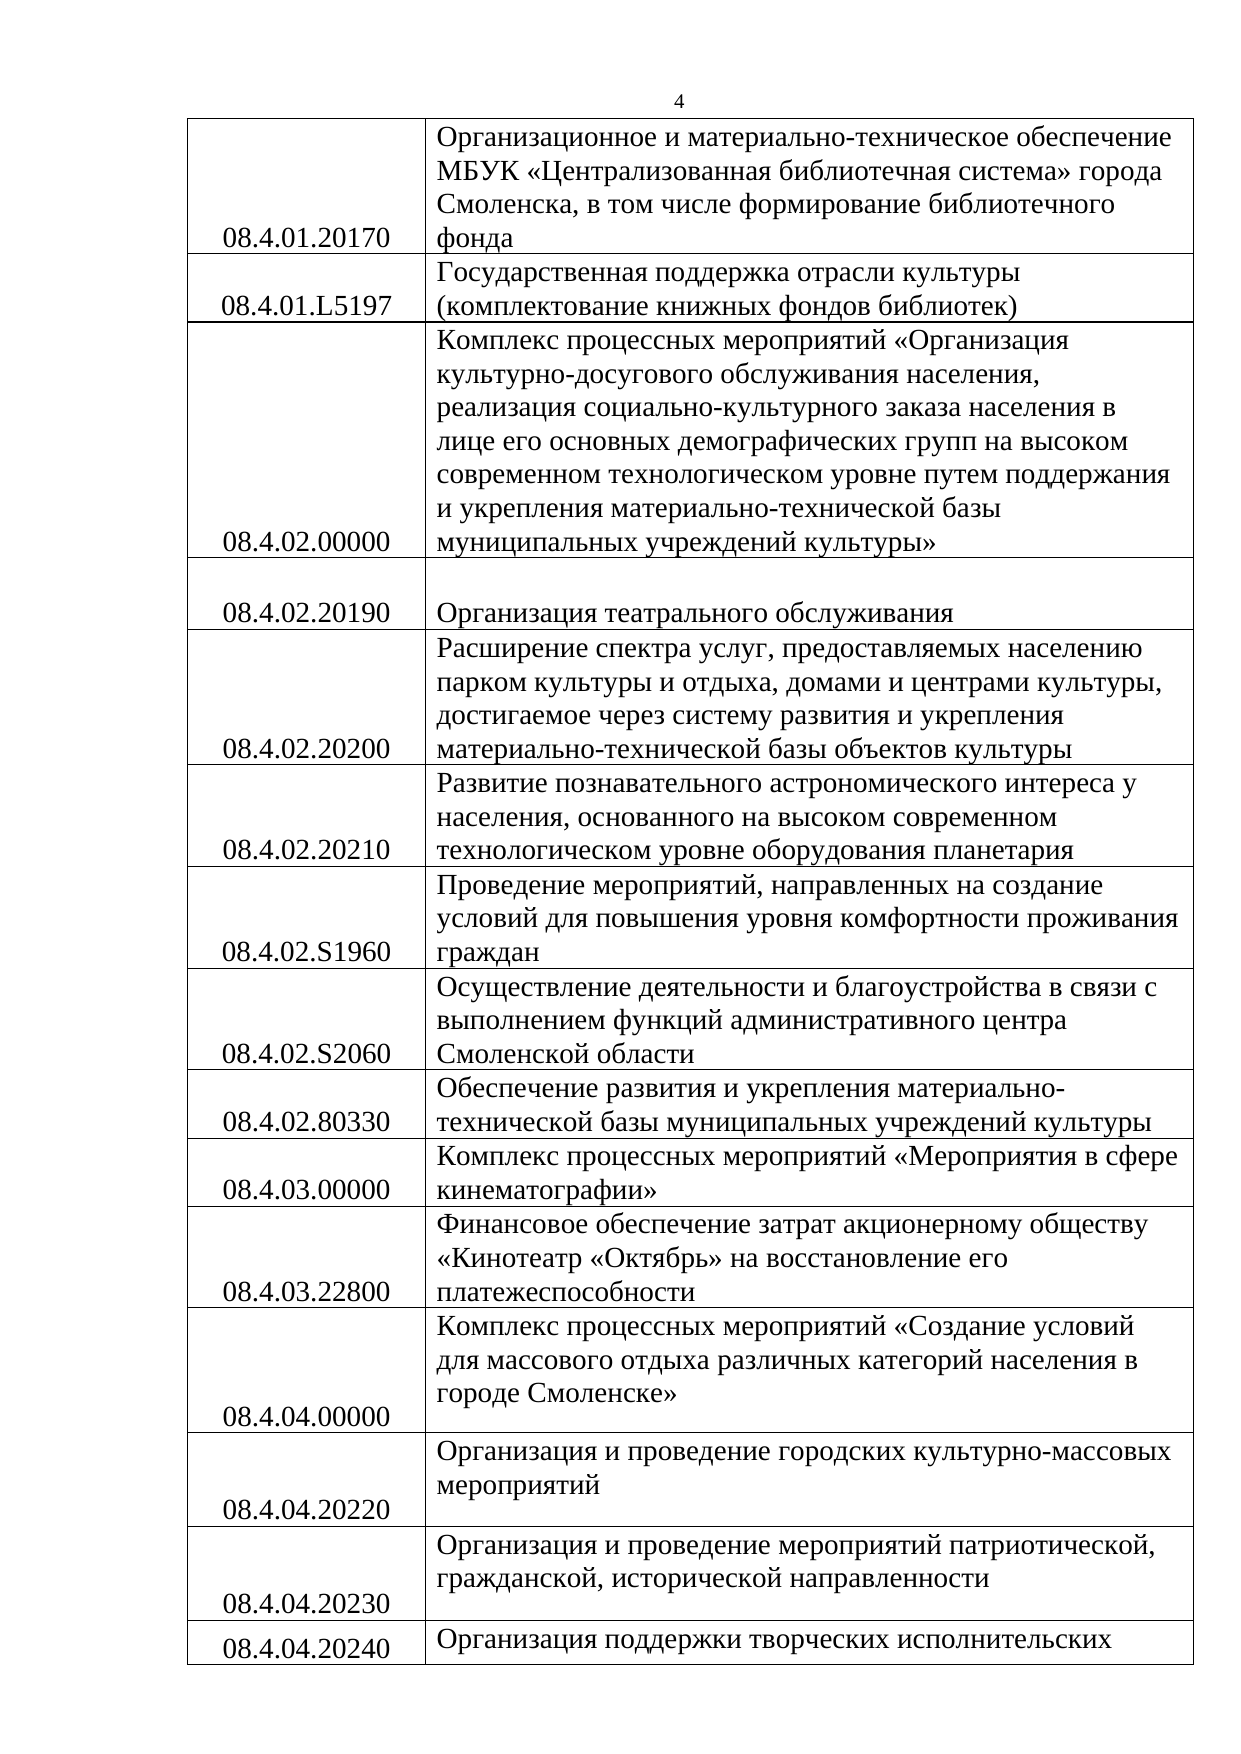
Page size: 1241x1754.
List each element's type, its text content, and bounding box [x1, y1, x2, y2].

table_cell 08.4.02.20190 [188, 558, 425, 629]
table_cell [426, 1621, 1193, 1664]
table_cell Расширение спектра услуг, предоставляемых населению парком культуры и отдыха, домами и центрами культуры, достигаемое через систему развития и укрепления материально-технической базы объектов культуры [426, 630, 1193, 764]
table_cell Организационное и материально-техническое обеспечение МБУК «Централизованная библиотечная система» города Смоленска, в том числе формирование библиотечного фонда [426, 119, 1193, 253]
table_cell 08.4.02.20200 [188, 630, 425, 764]
table_cell 08.4.04.20220 [188, 1433, 425, 1526]
table_cell 08.4.02.80330 [188, 1070, 425, 1137]
table_cell Обеспечение развития и укрепления материально-технической базы муниципальных учреждений культуры [426, 1070, 1193, 1137]
table_cell 08.4.04.20230 [188, 1527, 425, 1620]
table_cell Организация театрального обслуживания [426, 558, 1193, 629]
table_cell Комплекс процессных мероприятий «Создание условий для массового отдыха различных категорий населения в городе Смоленске» [426, 1308, 1193, 1432]
table_cell Проведение мероприятий, направленных на создание условий для повышения уровня комфортности проживания граждан [426, 867, 1193, 968]
table_cell 08.4.02.S1960 [188, 867, 425, 968]
table_cell 08.4.01.20170 [188, 119, 425, 253]
table_cell Развитие познавательного астрономического интереса у населения, основанного на высоком современном технологическом уровне оборудования планетария [426, 765, 1193, 866]
table_cell Комплекс процессных мероприятий «Организация культурно-досугового обслуживания населения, реализация социально-культурного заказа населения в лице его основных демографических групп на высоком современном технологическом уровне путем поддержания и укрепления материально-технической базы муниципальных учреждений культуры» [426, 323, 1193, 557]
table_cell 08.4.02.20210 [188, 765, 425, 866]
table_cell 08.4.02.00000 [188, 323, 425, 557]
table_cell 08.4.03.22800 [188, 1207, 425, 1307]
table_cell 08.4.01.L5197 [188, 254, 425, 321]
table_cell Государственная поддержка отрасли культуры (комплектование книжных фондов библиотек) [426, 254, 1193, 321]
table_cell Комплекс процессных мероприятий «Мероприятия в сфере кинематографии» [426, 1139, 1193, 1206]
table_cell Организация и проведение городских культурно-массовых мероприятий [426, 1433, 1193, 1526]
table_cell 08.4.03.00000 [188, 1139, 425, 1206]
table_cell Финансовое обеспечение затрат акционерному обществу «Кинотеатр «Октябрь» на восстановление его платежеспособности [426, 1207, 1193, 1307]
table_cell Организация и проведение мероприятий патриотической, гражданской, исторической направленности [426, 1527, 1193, 1620]
table_cell Осуществление деятельности и благоустройства в связи с выполнением функций административного центра Смоленской области [426, 969, 1193, 1069]
table_cell 08.4.04.00000 [188, 1308, 425, 1432]
table_cell 08.4.04.20240 [188, 1621, 425, 1664]
table_cell 08.4.02.S2060 [188, 969, 425, 1069]
